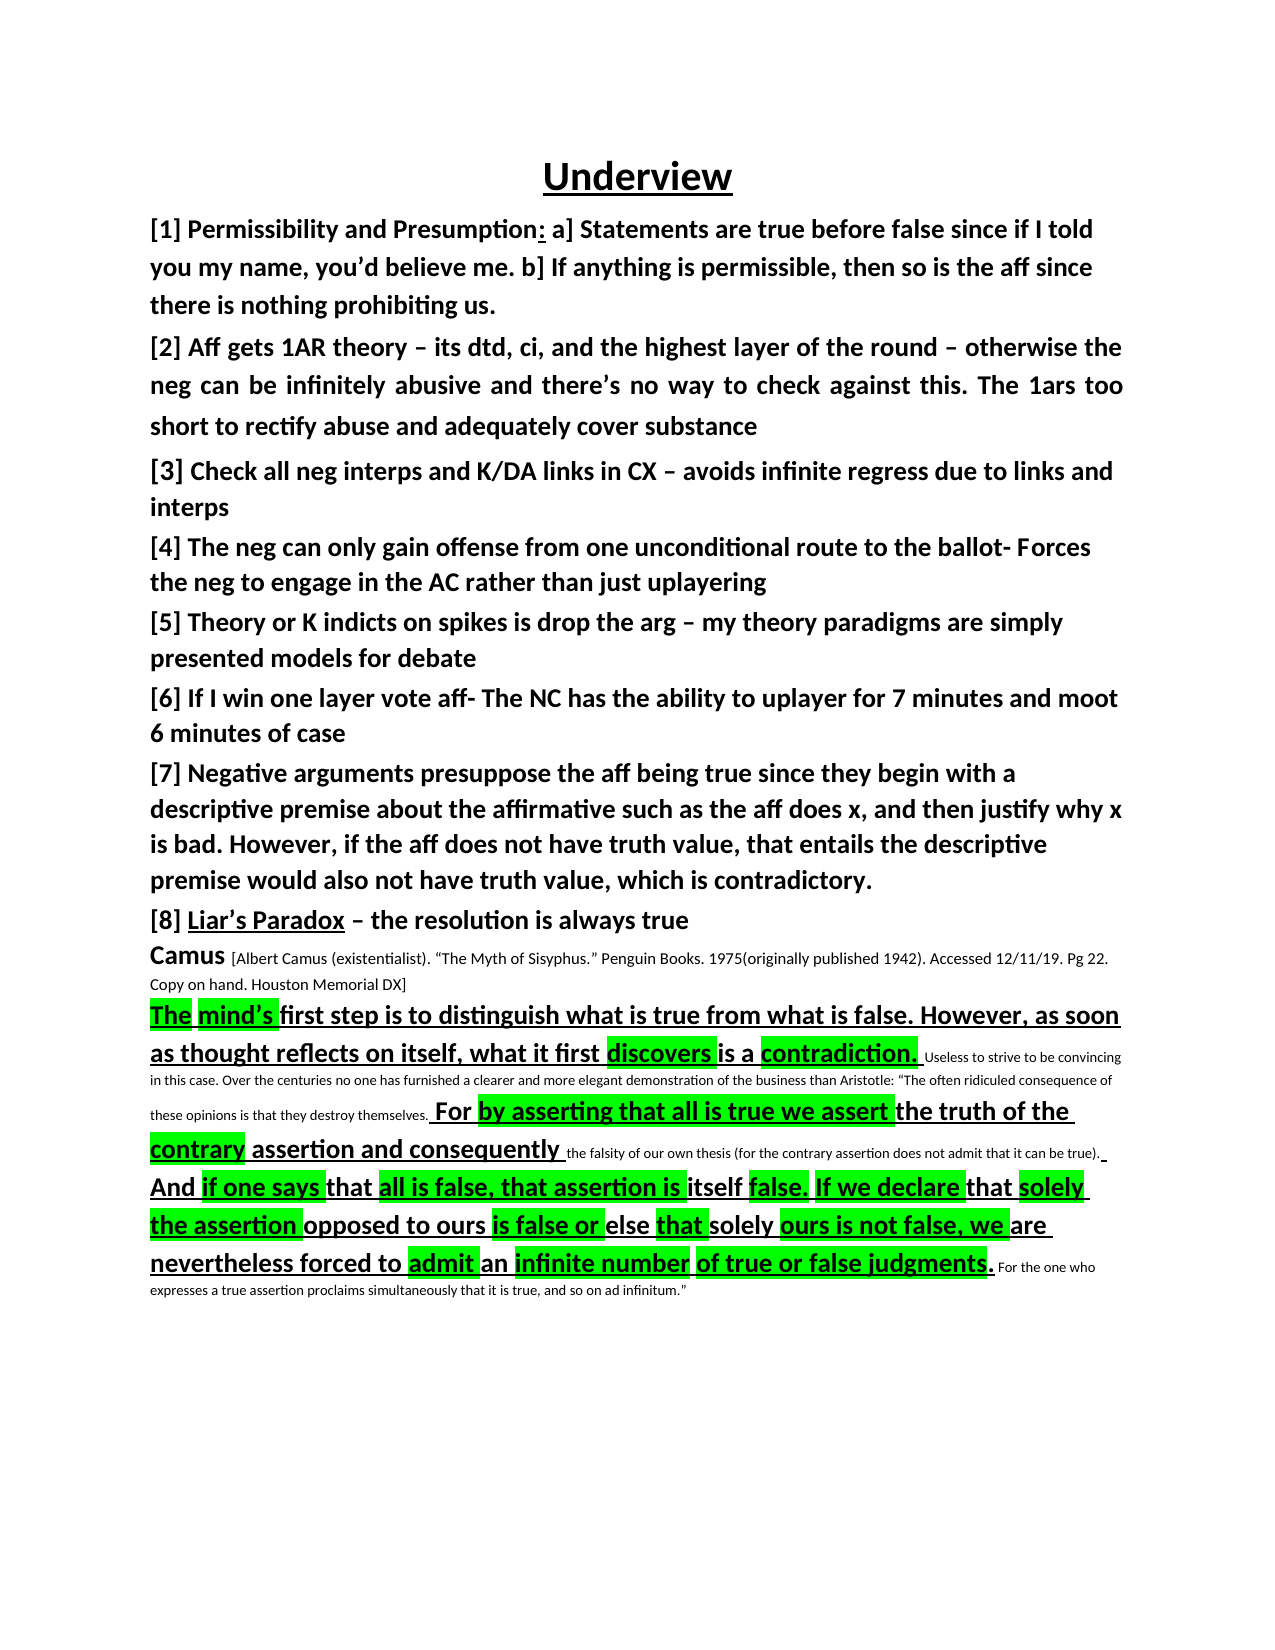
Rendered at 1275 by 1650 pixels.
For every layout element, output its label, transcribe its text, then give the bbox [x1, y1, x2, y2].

subtitle [8] Liar’s Paradox – the resolution is always true [150, 903, 1125, 936]
text [2] Aff gets 1AR theory – its dtd, ci, and the highest layer of the round – otherwise the neg can be infinitely abusive and there’s no way to check against this. The 1ars too short to rectify abuse and adequately cover substance [150, 331, 1125, 442]
subtitle [5] Theory or K indicts on spikes is drop the arg – my theory paradigms are simply presented models for debate [150, 605, 1125, 674]
subtitle [7] Negative arguments presuppose the aff being true since they begin with a descriptive premise about the affirmative such as the aff does x, and then justify why x is bad. However, if the aff does not have truth value, that entails the descriptive premise would also not have truth value, which is contradictory. [150, 756, 1125, 896]
subtitle Underview [150, 150, 1125, 201]
subtitle [6] If I win one layer vote aff- The NC has the ability to uplayer for 7 minutes and moot 6 minutes of case [150, 681, 1125, 749]
subtitle [4] The neg can only gain offense from one unconditional route to the ballot- Forces the neg to engage in the AC rather than just uplayering [150, 530, 1125, 598]
subtitle [3] Check all neg interps and K/DA links in CX – avoids infinite regress due to links and interps [150, 452, 1125, 523]
subtitle [1] Permissibility and Presumption: a] Statements are true before false since if I told you my name, you’d believe me. b] If anything is permissible, then so is the aff since there is nothing prohibiting us. [150, 213, 1125, 321]
text Camus [Albert Camus (existentialist). “The Myth of Sisyphus.” Penguin Books. 1975(originally published 1942). Accessed 12/11/19. Pg 22. Copy on hand. Houston Memorial DX] [150, 938, 1125, 995]
text The mind’s first step is to distinguish what is true from what is false. However, as soon as thought reflects on itself, what it first discovers is a contradiction. Useless to strive to be convincing in this case. Over the centuries no one has furnished a clearer and more elegant demonstration of the business than Aristotle: “The often ridiculed consequence of these opinions is that they destroy themselves. For by asserting that all is true we assert the truth of the contrary assertion and consequently the falsity of our own thesis (for the contrary assertion does not admit that it can be true). And if one says that all is false, that assertion is itself false. If we declare that solely the assertion opposed to ours is false or else that solely ours is not false, we are nevertheless forced to admit an infinite number of true or false judgments. For the one who expresses a true assertion proclaims simultaneously that it is true, and so on ad infinitum.” [150, 998, 1125, 1299]
